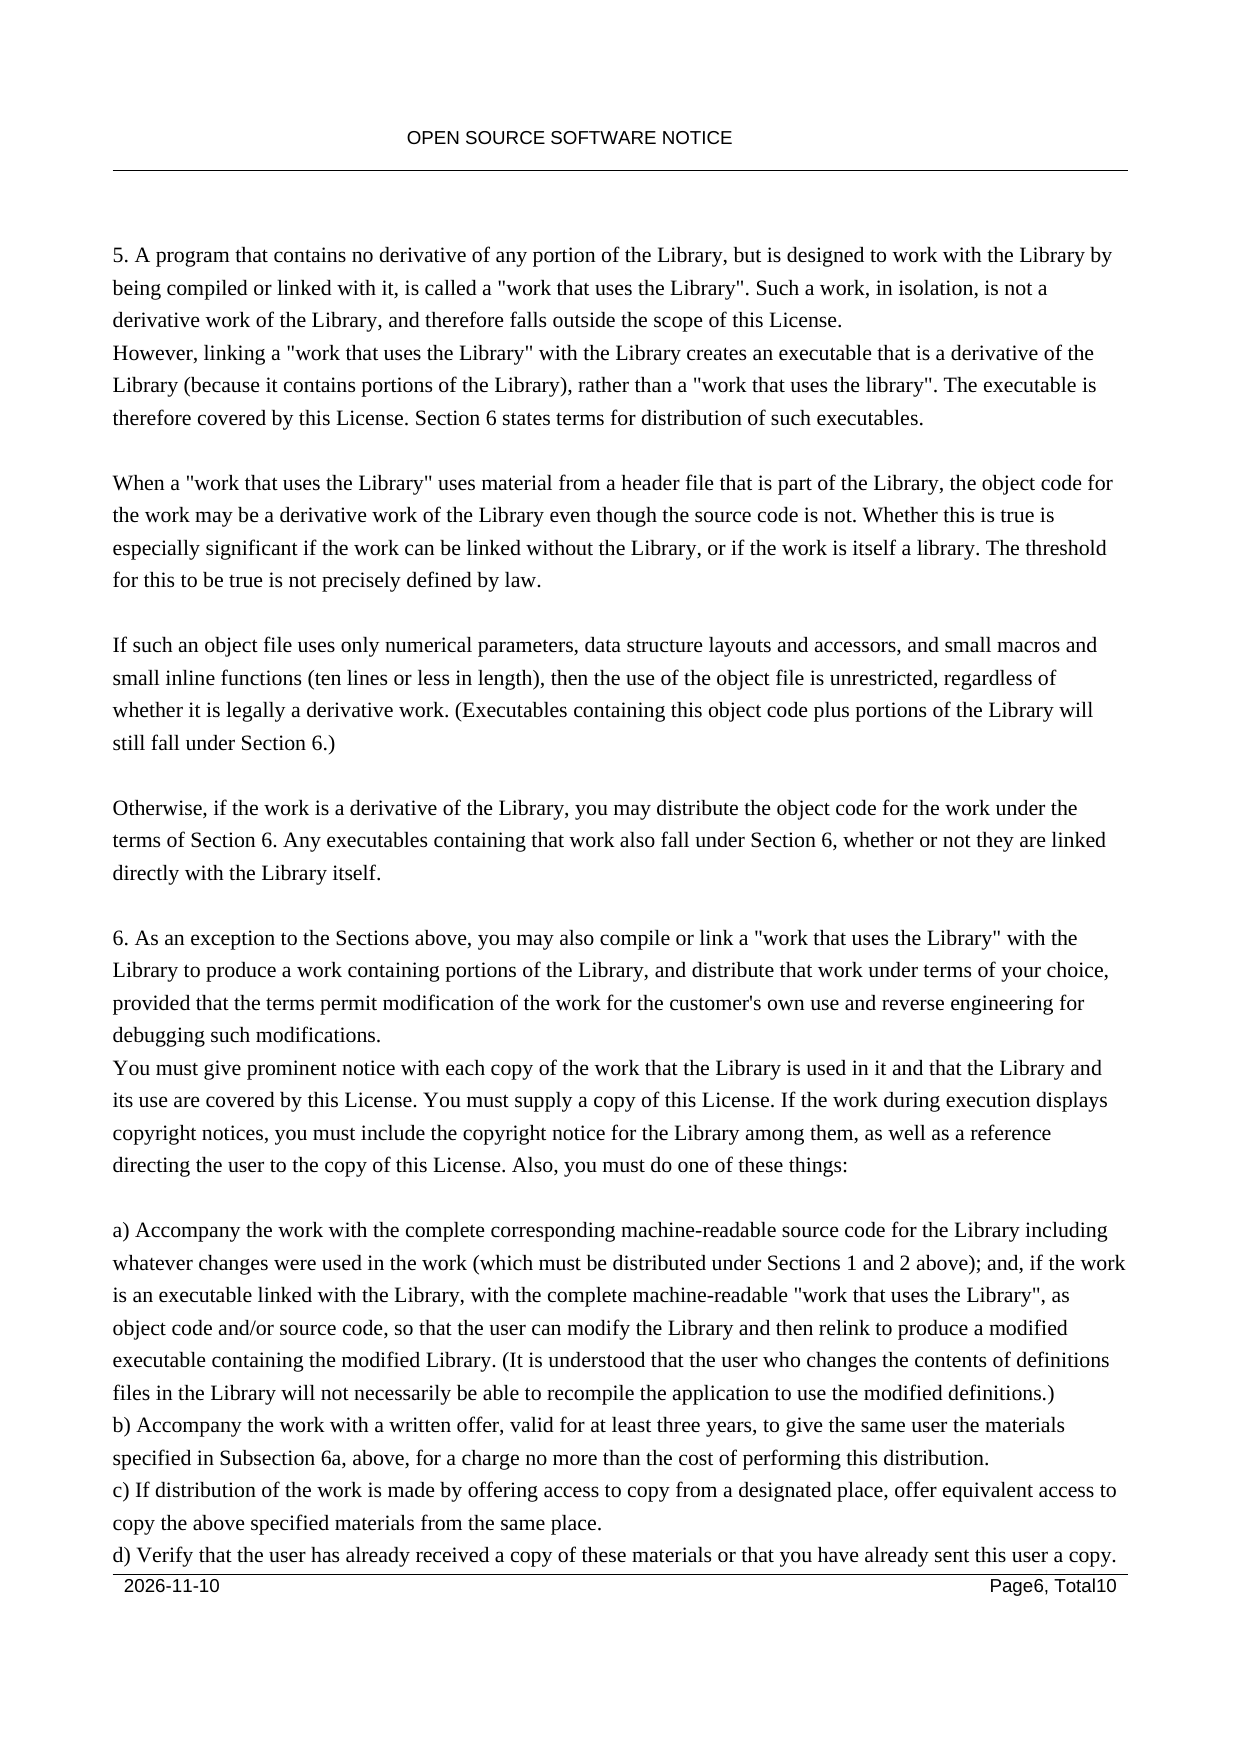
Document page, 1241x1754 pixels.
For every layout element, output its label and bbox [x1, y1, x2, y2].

text [112, 206, 1128, 1571]
